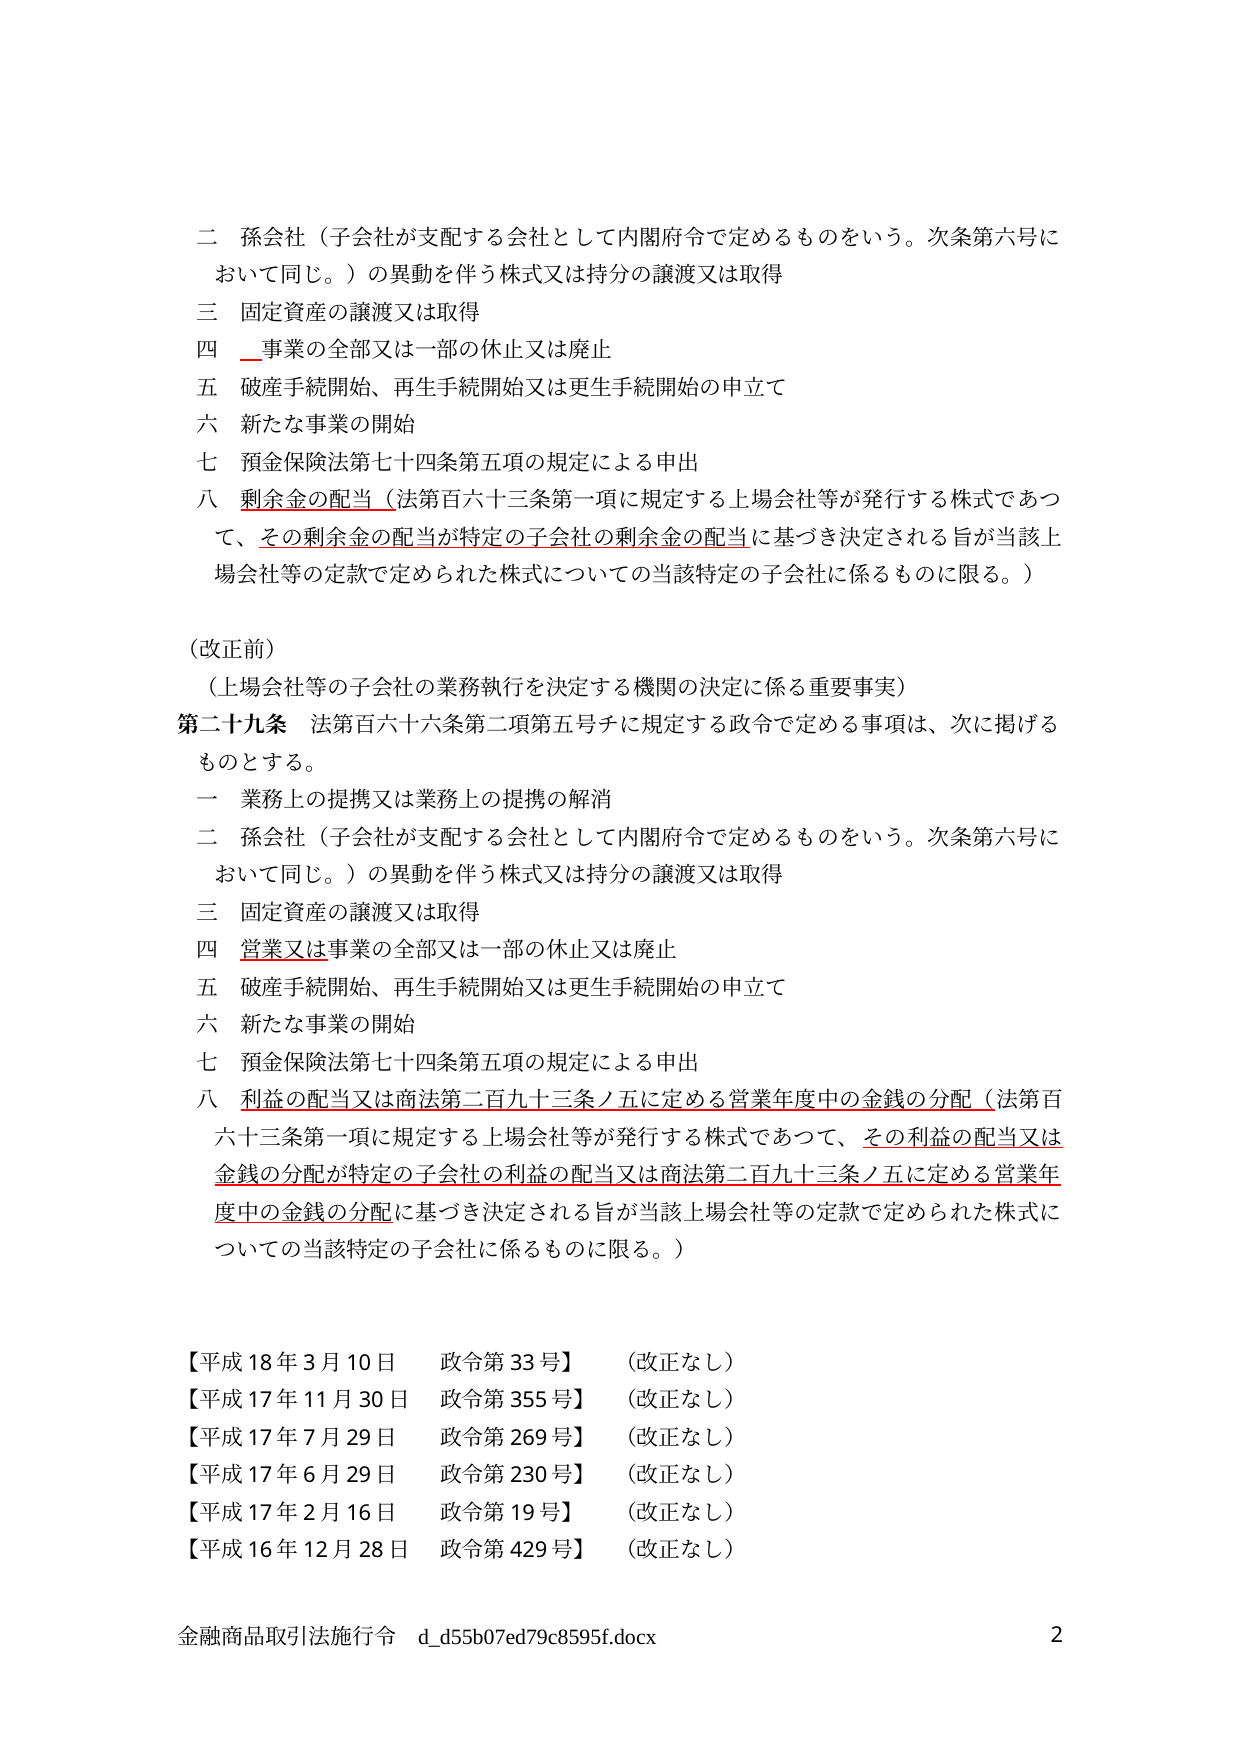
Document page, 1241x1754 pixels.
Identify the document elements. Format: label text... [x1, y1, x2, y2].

text 【平成17年11月30日 政令第355号】 （改正なし） [177, 1379, 1063, 1417]
text 七 預金保険法第七十四条第五項の規定による申出 [196, 1042, 1063, 1079]
text 八 利益の配当又は商法第二百九十三条ノ五に定める営業年度中の金銭の分配（法第百六十三条第一項に規定する上場会社等が発行する株式であつて、その利益の配当又は金銭の分配が特定の子会社の利益の配当又は商法第二百九十三条ノ五に定める営業年度中の金銭の分配に基づき決定される旨が当該上場会社等の定款で定められた株式についての当該特定の子会社に係るものに限る。） [196, 1079, 1063, 1267]
text 二 孫会社（子会社が支配する会社として内閣府令で定めるものをいう。次条第六号において同じ。）の異動を伴う株式又は持分の譲渡又は取得 [196, 817, 1063, 892]
text 一 業務上の提携又は業務上の提携の解消 [196, 779, 1063, 817]
text 【平成17年6月29日 政令第230号】 （改正なし） [177, 1454, 1063, 1492]
text 第二十九条 法第百六十六条第二項第五号チに規定する政令で定める事項は、次に掲げるものとする。 [177, 704, 1063, 779]
text 七 預金保険法第七十四条第五項の規定による申出 [196, 442, 1063, 479]
text （上場会社等の子会社の業務執行を決定する機関の決定に係る重要事実） [196, 667, 1063, 704]
text 二 孫会社（子会社が支配する会社として内閣府令で定めるものをいう。次条第六号において同じ。）の異動を伴う株式又は持分の譲渡又は取得 [196, 217, 1063, 292]
text 【平成17年2月16日 政令第19号】 （改正なし） [177, 1492, 1063, 1529]
text 六 新たな事業の開始 [196, 1004, 1063, 1042]
text 六 新たな事業の開始 [196, 404, 1063, 442]
text 【平成17年7月29日 政令第269号】 （改正なし） [177, 1417, 1063, 1454]
text 四 事業の全部又は一部の休止又は廃止 [196, 329, 1063, 367]
text 【平成16年12月28日 政令第429号】 （改正なし） [177, 1529, 1063, 1567]
text 五 破産手続開始、再生手続開始又は更生手続開始の申立て [196, 367, 1063, 404]
text 五 破産手続開始、再生手続開始又は更生手続開始の申立て [196, 967, 1063, 1004]
text 八 剰余金の配当（法第百六十三条第一項に規定する上場会社等が発行する株式であつて、その剰余金の配当が特定の子会社の剰余金の配当に基づき決定される旨が当該上場会社等の定款で定められた株式についての当該特定の子会社に係るものに限る。） [196, 479, 1063, 592]
text （改正前） [177, 629, 1063, 667]
text 【平成18年3月10日 政令第33号】 （改正なし） [177, 1342, 1063, 1379]
text 三 固定資産の譲渡又は取得 [196, 892, 1063, 929]
text 四 営業又は事業の全部又は一部の休止又は廃止 [196, 929, 1063, 967]
text 三 固定資産の譲渡又は取得 [196, 292, 1063, 329]
